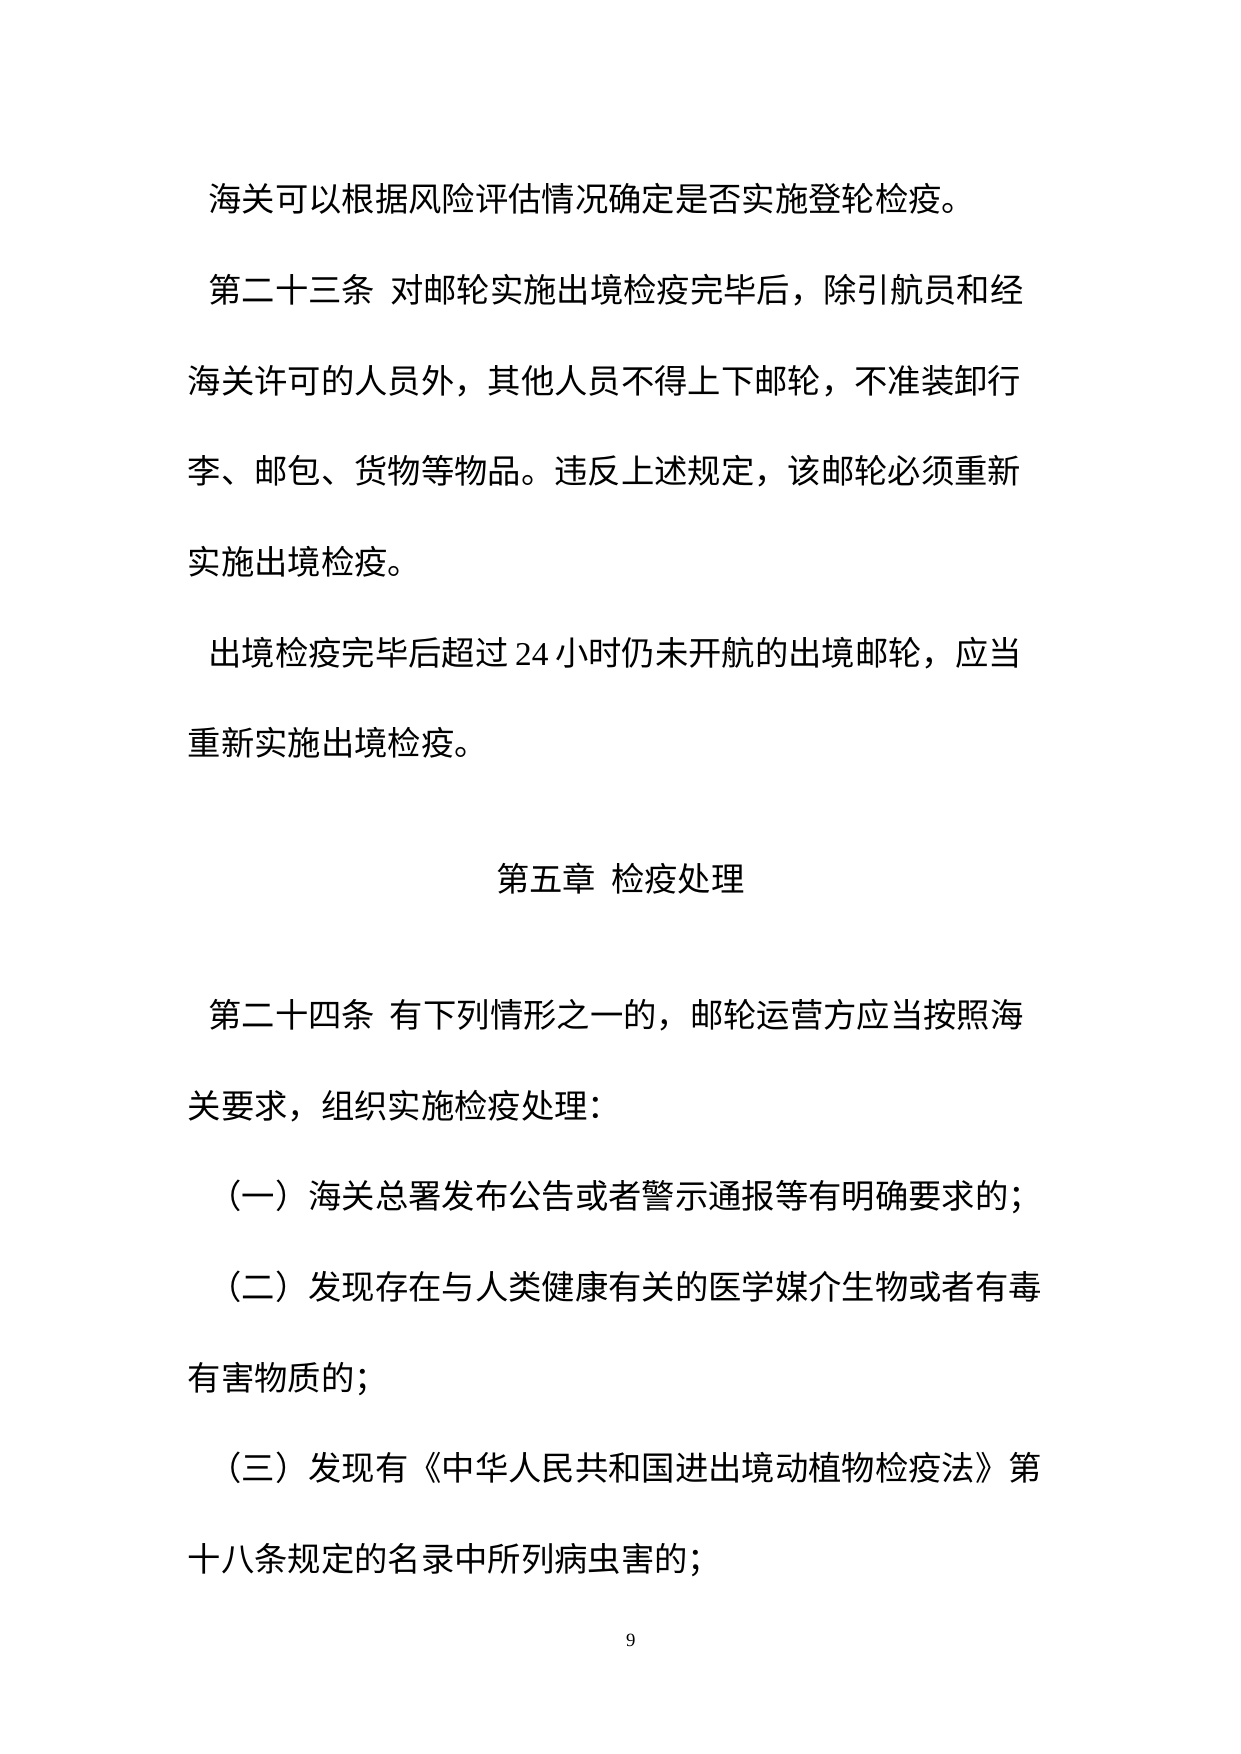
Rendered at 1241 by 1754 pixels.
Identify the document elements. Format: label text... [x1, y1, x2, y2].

text （三）发现有《中华人民共和国进出境动植物检疫法》第十八条规定的名录中所列病虫害的； [187, 1421, 1053, 1602]
text （二）发现存在与人类健康有关的医学媒介生物或者有毒有害物质的； [187, 1239, 1053, 1421]
text 海关可以根据风险评估情况确定是否实施登轮检疫。 [187, 152, 1053, 243]
text 出境检疫完毕后超过24小时仍未开航的出境邮轮，应当重新实施出境检疫。 [187, 605, 1053, 786]
text 第五章 检疫处理 [187, 832, 1053, 922]
text 第二十三条 对邮轮实施出境检疫完毕后，除引航员和经海关许可的人员外，其他人员不得上下邮轮，不准装卸行李、邮包、货物等物品。违反上述规定，该邮轮必须重新实施出境检疫。 [187, 243, 1053, 605]
text （一）海关总署发布公告或者警示通报等有明确要求的； [187, 1149, 1053, 1239]
text 第二十四条 有下列情形之一的，邮轮运营方应当按照海关要求，组织实施检疫处理： [187, 968, 1053, 1149]
